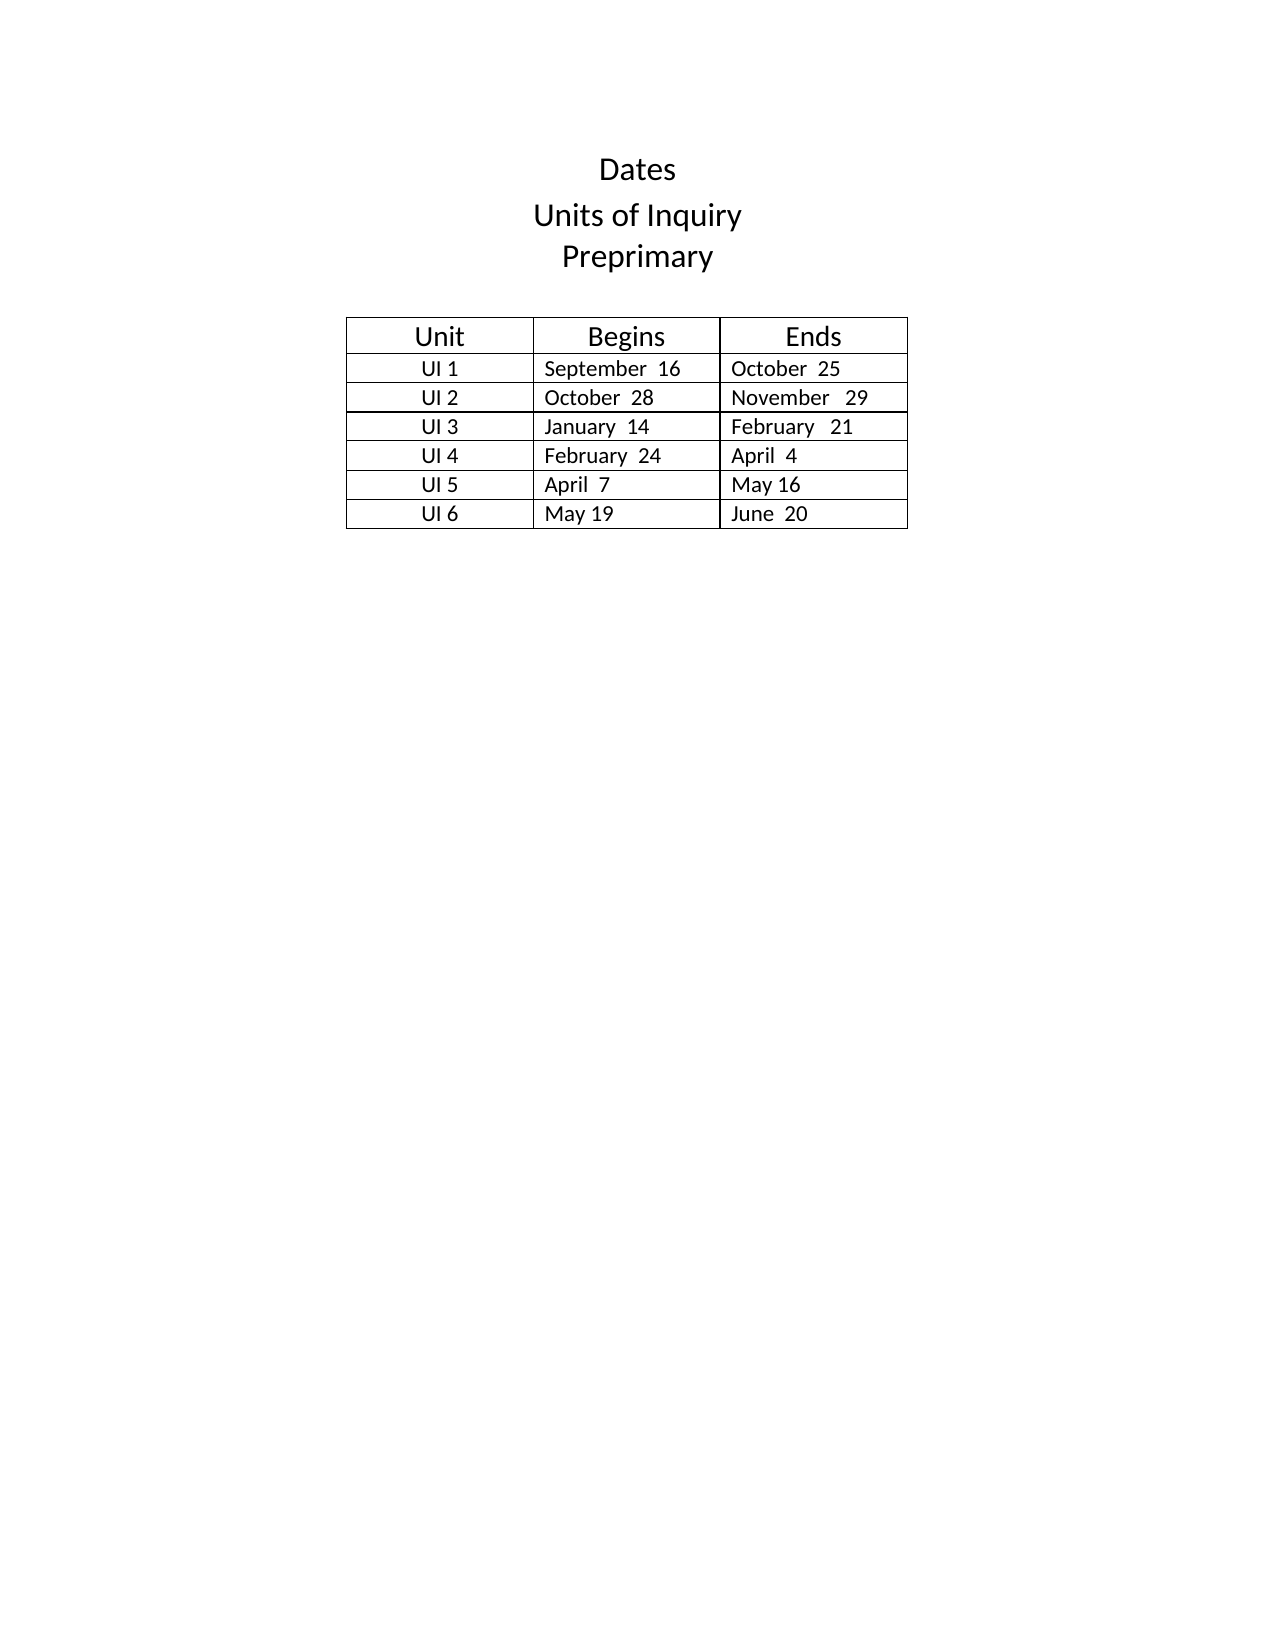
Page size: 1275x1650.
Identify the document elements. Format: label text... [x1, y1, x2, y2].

table_cell UI 5 [347, 471, 533, 498]
table_cell UI 2 [347, 383, 533, 411]
table_cell February 24 [534, 441, 719, 469]
table_cell UI 6 [347, 500, 533, 528]
table_cell June 20 [721, 500, 907, 528]
table_cell April 7 [534, 471, 719, 498]
table_cell September 16 [534, 354, 719, 382]
table_cell May 16 [721, 471, 907, 498]
table_cell January 14 [534, 413, 719, 440]
table_cell October 25 [721, 354, 907, 382]
table_header Ends [721, 318, 907, 353]
table_cell November 29 [721, 383, 907, 411]
table_cell UI 4 [347, 441, 533, 469]
table_header Begins [534, 318, 719, 353]
table_cell February 21 [721, 413, 907, 440]
text Preprimary [177, 235, 1098, 276]
table_cell UI 1 [347, 354, 533, 382]
table_cell May 19 [534, 500, 719, 528]
table_header Unit [347, 318, 533, 353]
table_cell UI 3 [347, 413, 533, 440]
text Dates [177, 148, 1098, 188]
table_cell April 4 [721, 441, 907, 469]
text Units of Inquiry [177, 194, 1098, 235]
table_cell October 28 [534, 383, 719, 411]
